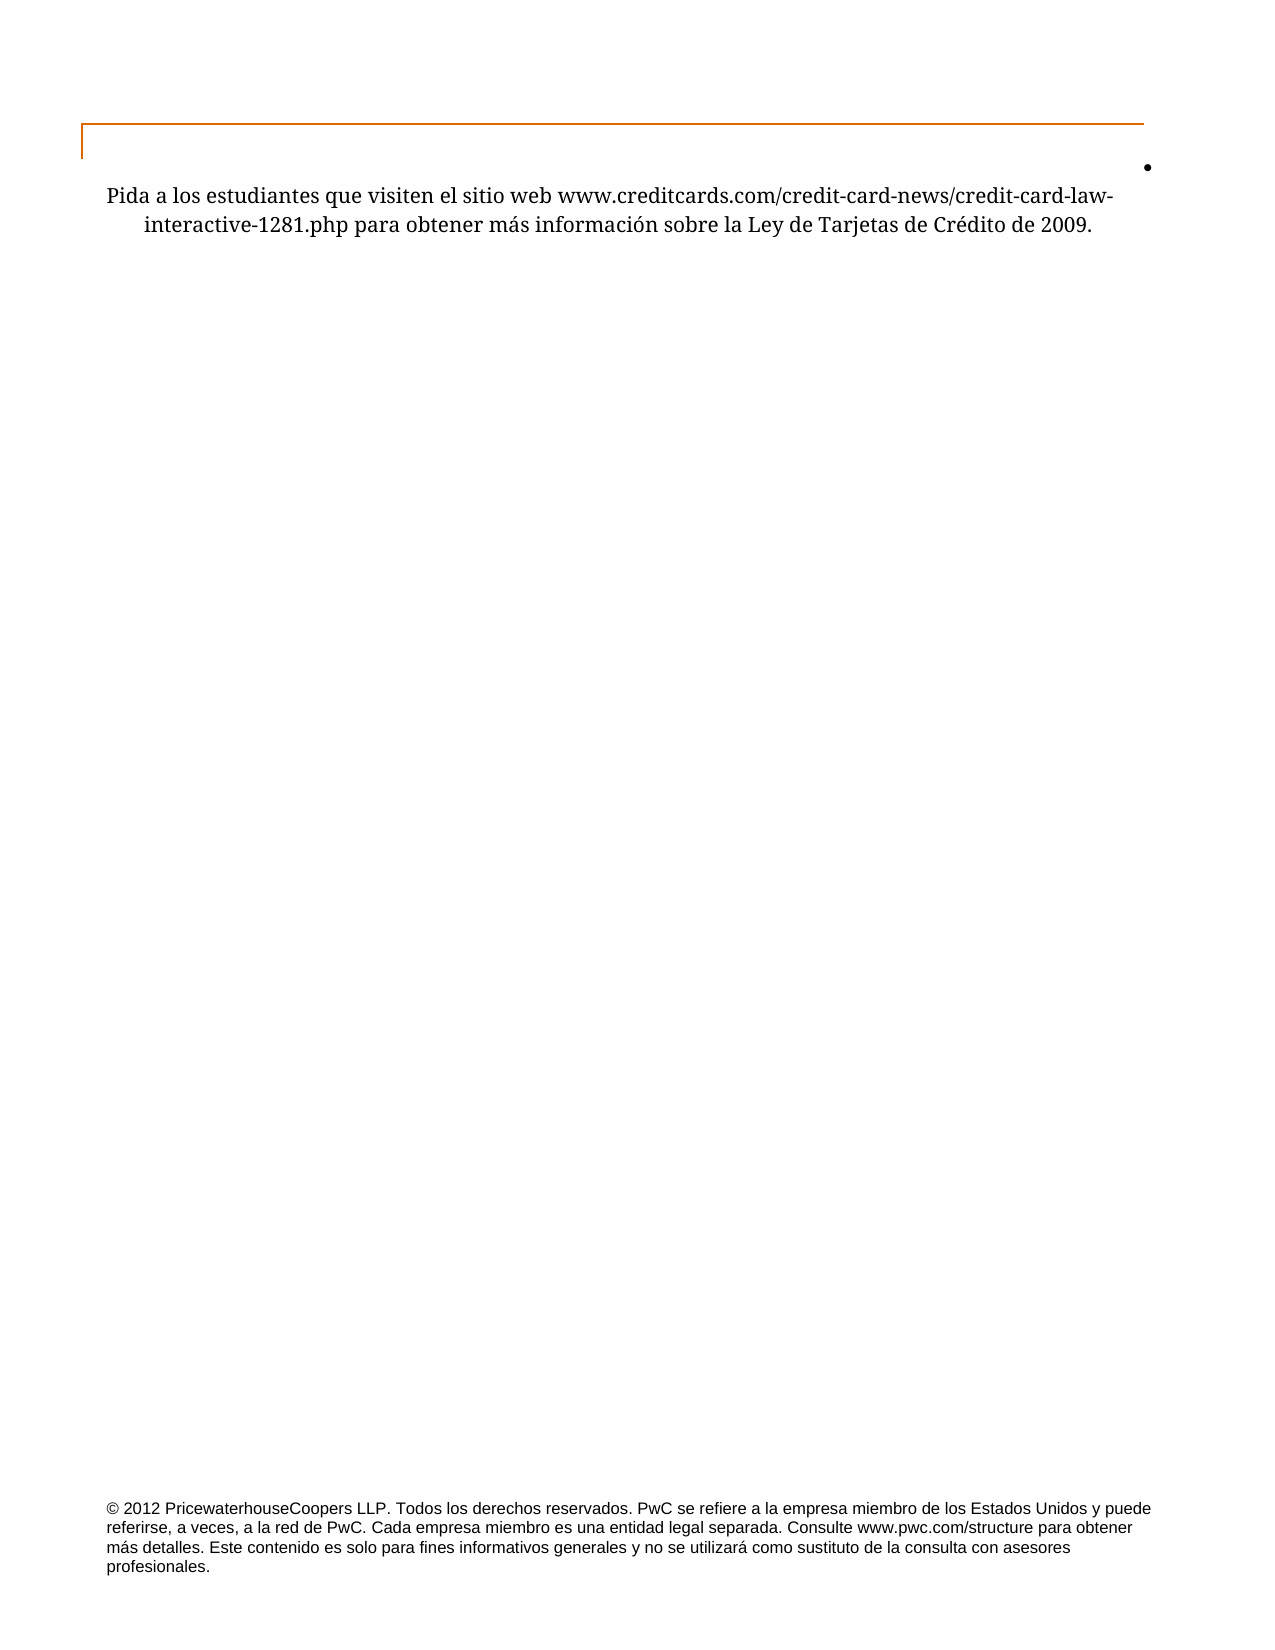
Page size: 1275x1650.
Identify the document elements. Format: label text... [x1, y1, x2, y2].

list Pida a los estudiantes que visiten el sitio web www.creditcards.com/credit-card-news/credit-card-law-interactive-1281.php para obtener más información sobre la Ley de Tarjetas de Crédito de 2009. [106, 153, 1168, 238]
